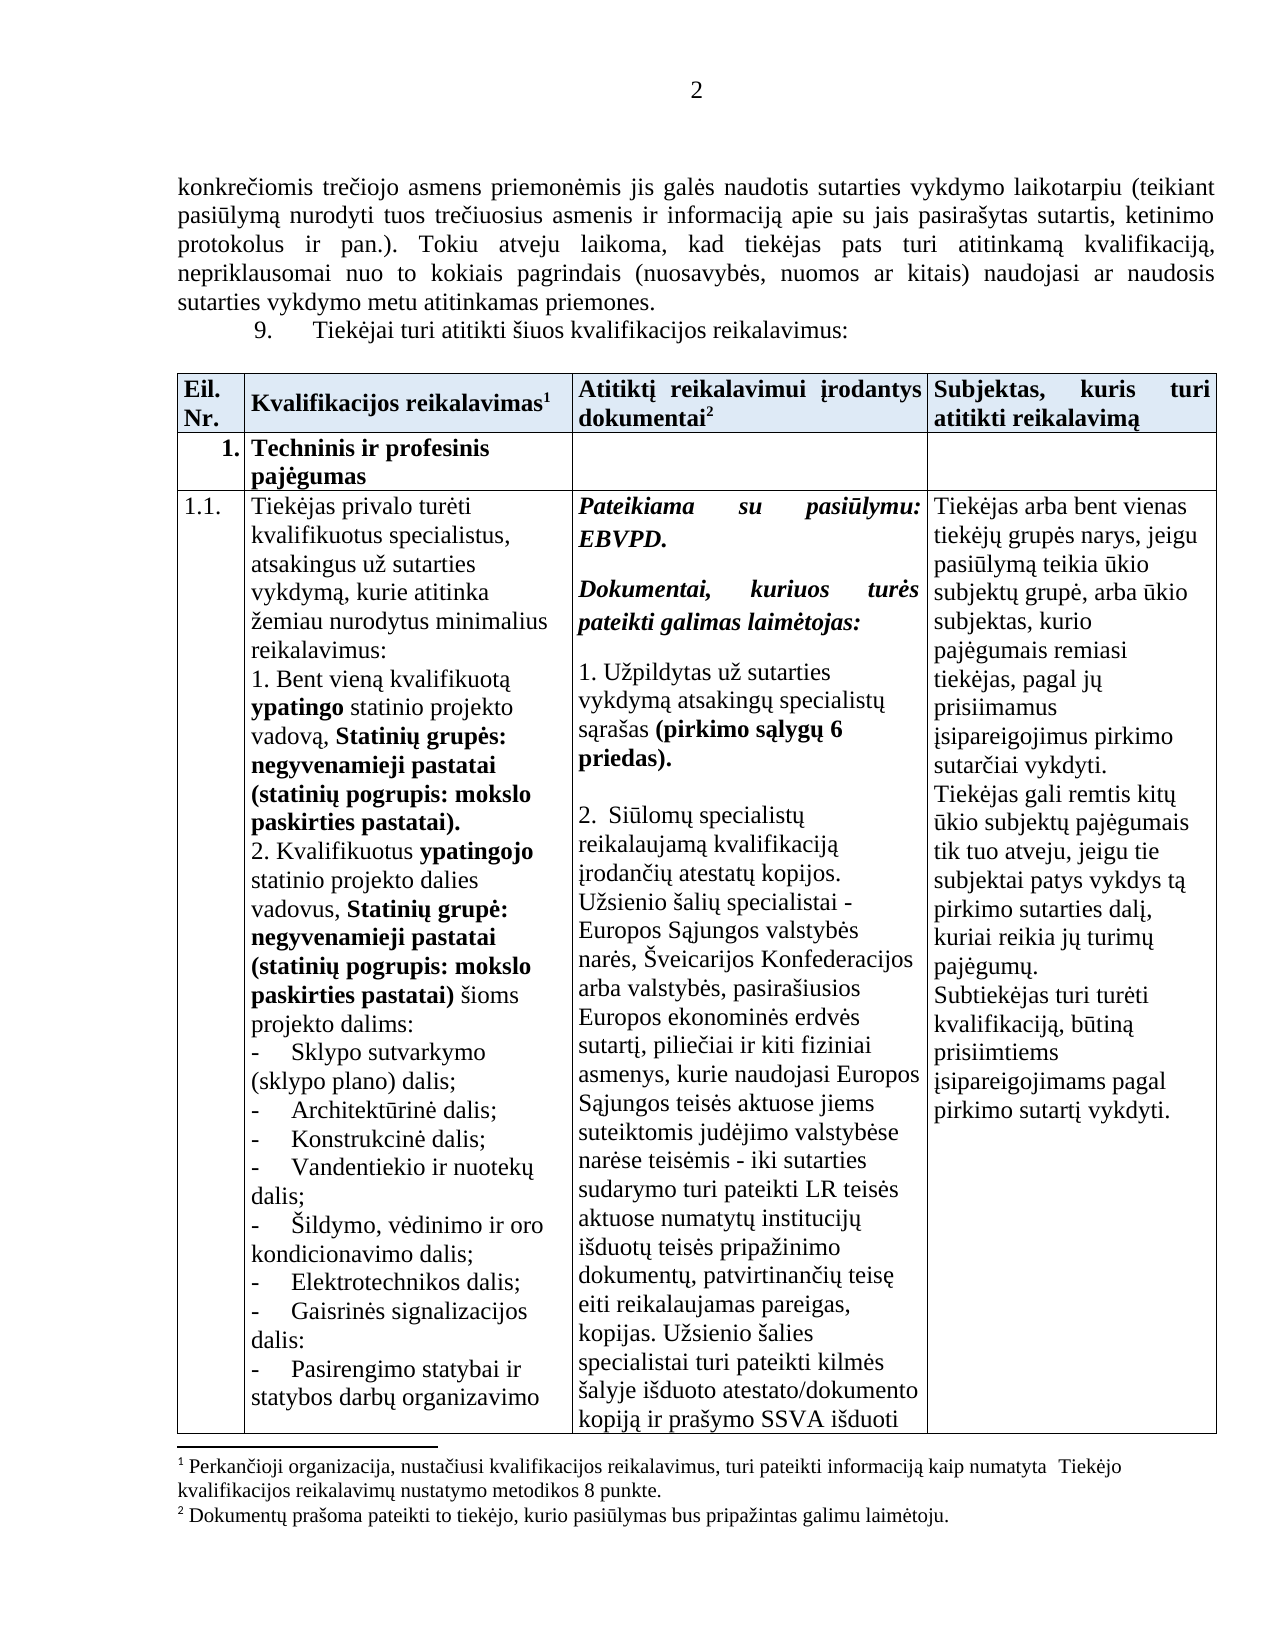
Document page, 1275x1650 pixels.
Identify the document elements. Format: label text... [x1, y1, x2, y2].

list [177, 172, 1216, 316]
table_header Atitiktį reikalavimui įrodantys dokumentai [573, 374, 927, 432]
list Tiekėjai turi atitikti šiuos kvalifikacijos reikalavimus: [177, 316, 1216, 344]
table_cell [245, 491, 572, 1433]
table_header Kvalifikacijos reikalavimas [245, 374, 572, 432]
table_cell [573, 491, 927, 1433]
table_cell [178, 433, 244, 490]
table_cell [573, 433, 927, 490]
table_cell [928, 491, 1216, 1433]
table_cell Techninis ir profesinis pajėgumas [245, 433, 572, 490]
table_cell [928, 433, 1216, 490]
table_header Eil. Nr. [178, 374, 244, 432]
table_cell [178, 491, 244, 1433]
table_header Subjektas, kuris turi atitikti reikalavimą [928, 374, 1216, 432]
